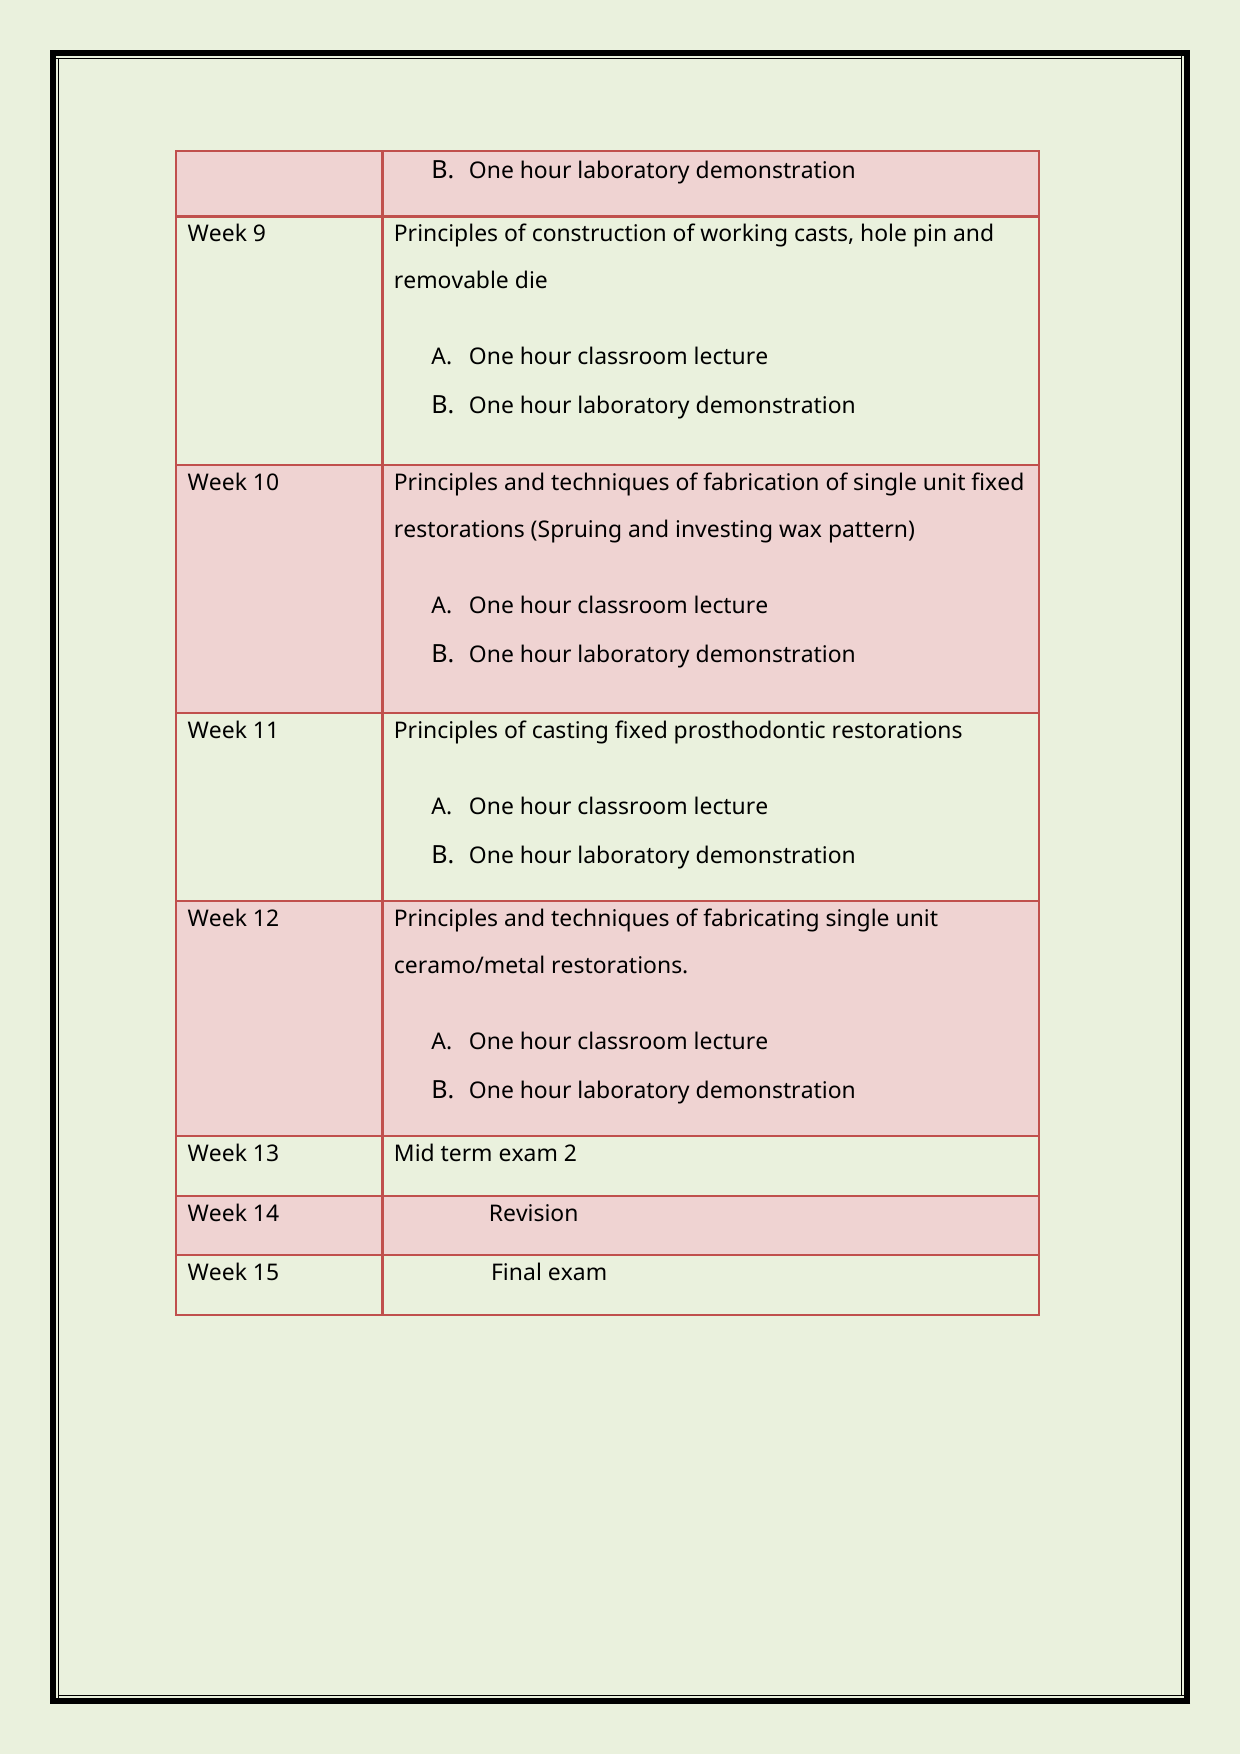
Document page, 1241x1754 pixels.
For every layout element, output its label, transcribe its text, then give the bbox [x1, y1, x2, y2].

table_cell Final exam [384, 1256, 1038, 1314]
table_cell Principles of casting fixed prosthodontic restorations One hour classroom lecture One hour laboratory demonstration [384, 714, 1038, 900]
table_cell Principles of construction of working casts, hole pin and removable die One hour classroom lecture One hour laboratory demonstration [384, 218, 1038, 463]
table_cell Week 12 [177, 902, 381, 1135]
table_cell Revision [384, 1197, 1038, 1254]
table_cell Mid term exam 2 [384, 1137, 1038, 1195]
table_cell Week 13 [177, 1137, 381, 1195]
table_cell Week 15 [177, 1256, 381, 1314]
table_cell Principles and techniques of fabricating single unit ceramo/metal restorations. One hour classroom lecture One hour laboratory demonstration [384, 902, 1038, 1135]
table_cell Week 9 [177, 218, 381, 463]
table_cell Principles and techniques of fabrication of single unit fixed restorations (Spruing and investing wax pattern) One hour classroom lecture One hour laboratory demonstration [384, 466, 1038, 712]
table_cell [384, 152, 1038, 215]
table_cell Week 11 [177, 714, 381, 900]
table_cell Week 10 [177, 466, 381, 712]
table_cell Week 14 [177, 1197, 381, 1254]
table_cell Week 8 [177, 152, 381, 215]
